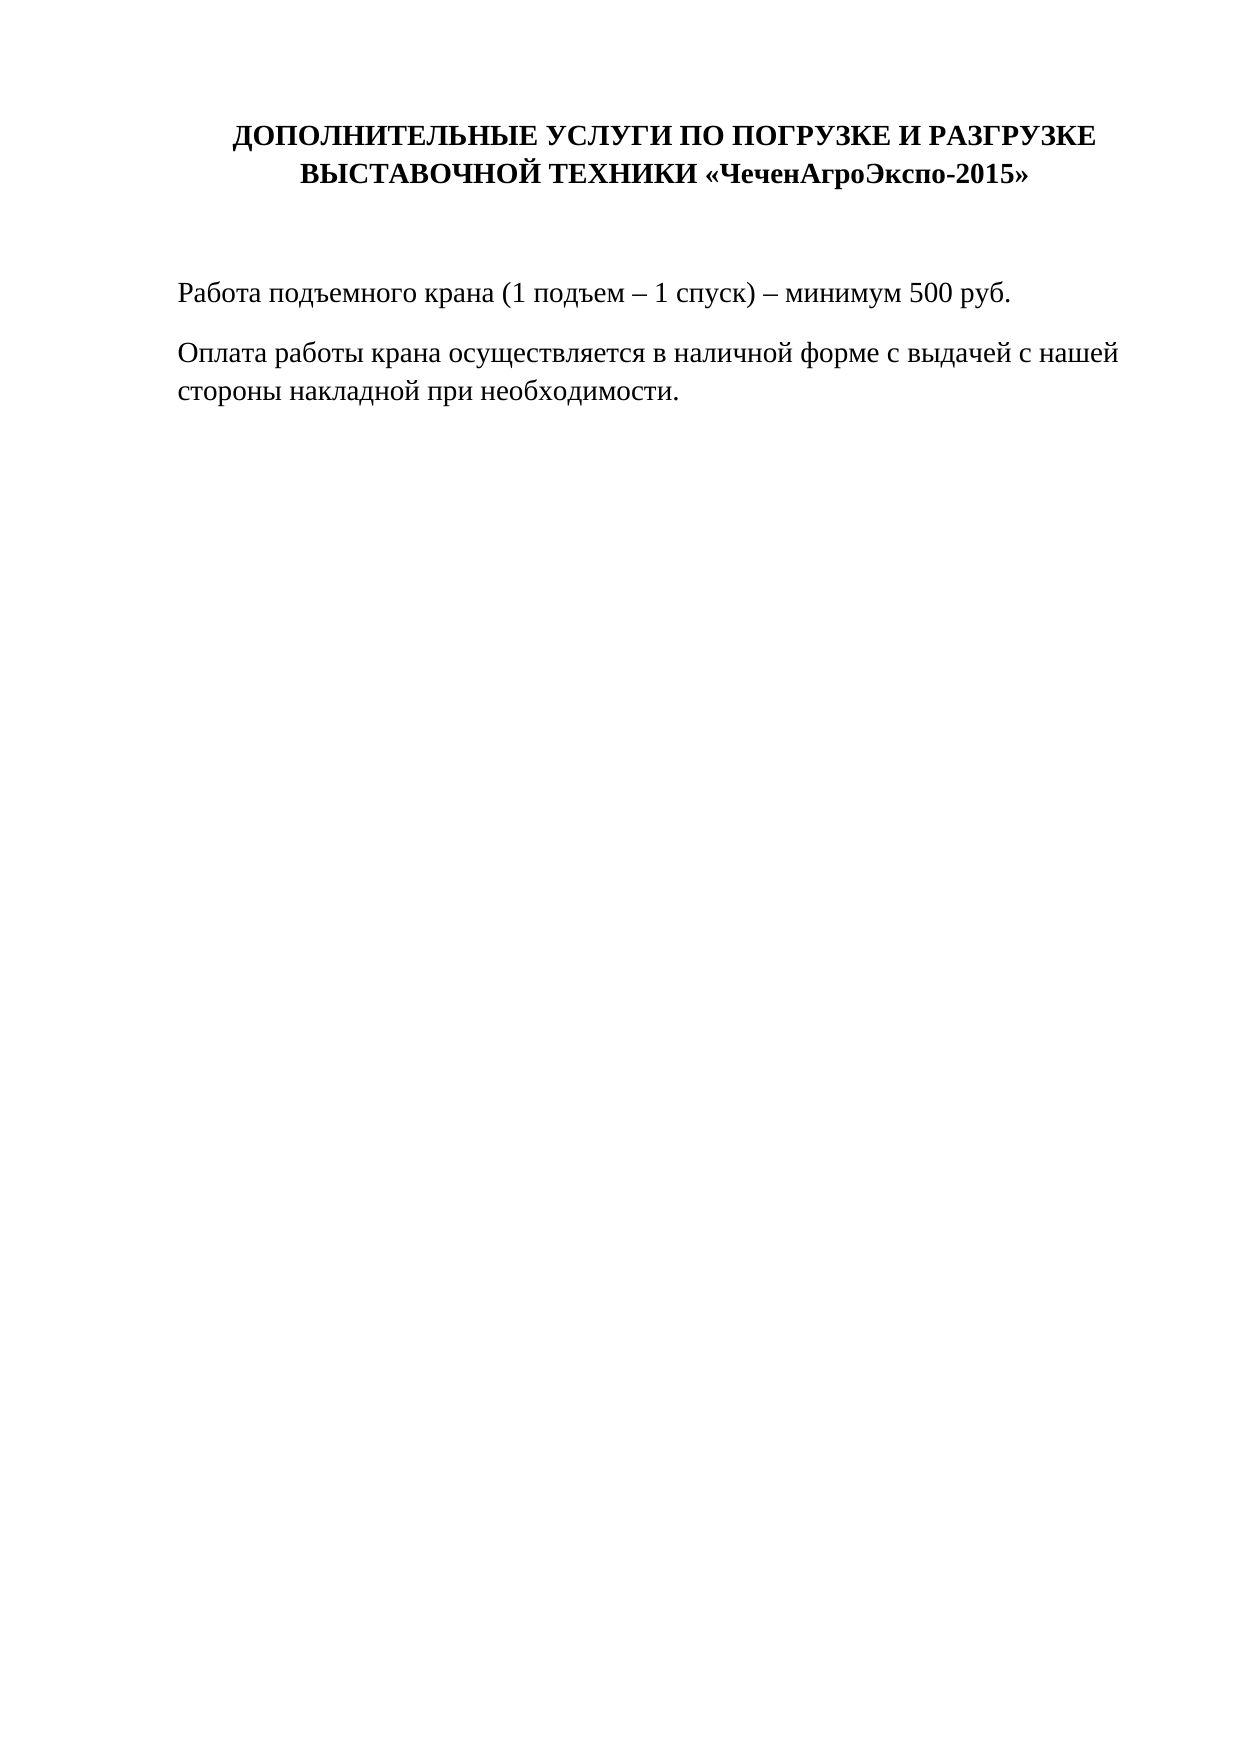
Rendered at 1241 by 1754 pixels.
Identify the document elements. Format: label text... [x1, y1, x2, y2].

text Работа подъемного крана (1 подъем – 1 спуск) – минимум 500 руб. [177, 275, 1152, 309]
text Оплата работы крана осуществляется в наличной форме с выдачей с нашей стороны накладной при необходимости. [177, 335, 1152, 407]
text ДОПОЛНИТЕЛЬНЫЕ УСЛУГИ ПО ПОГРУЗКЕ И РАЗГРУЗКЕ ВЫСТАВОЧНОЙ ТЕХНИКИ «ЧеченАгроЭкспо-2015» [177, 118, 1152, 190]
